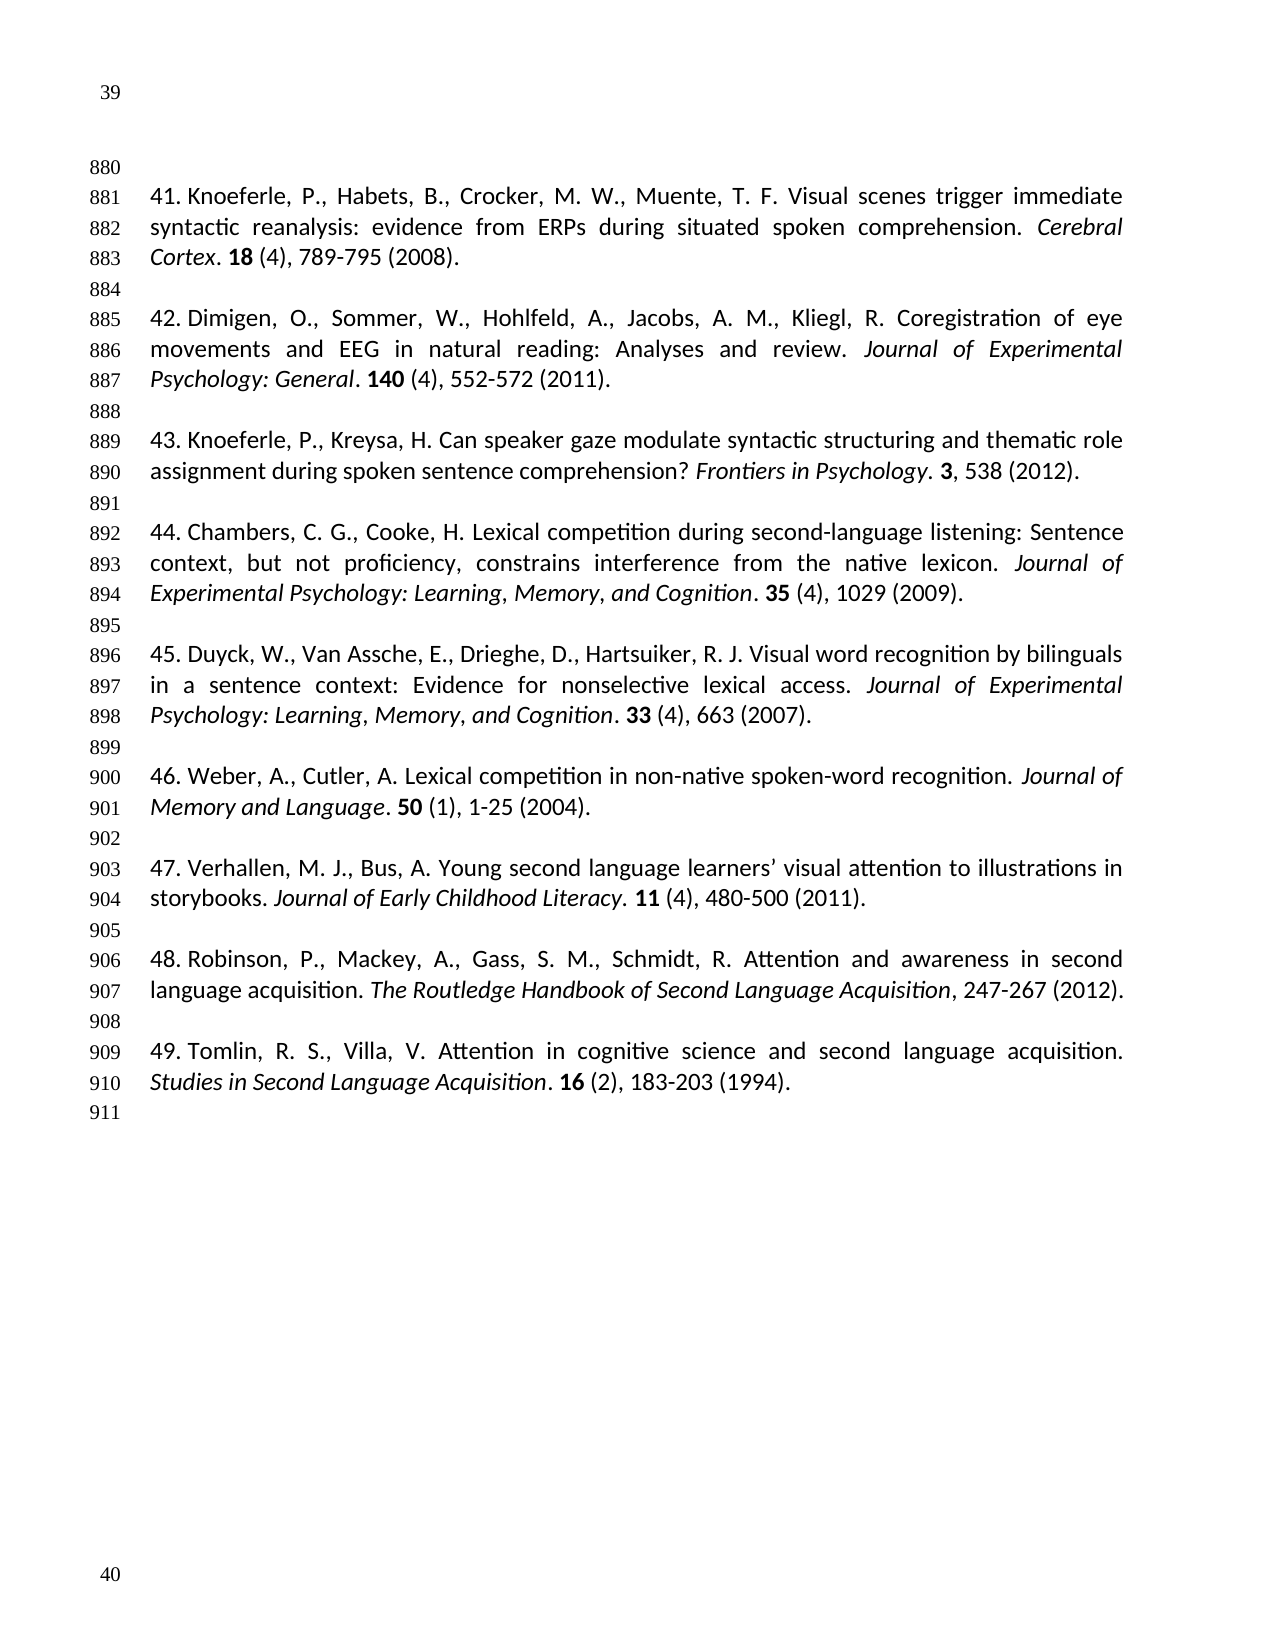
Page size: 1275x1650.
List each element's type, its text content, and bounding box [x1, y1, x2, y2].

list Verhallen, M. J., Bus, A. Young second language learners’ visual attention to illustrations in storybooks. Journal of Early Childhood Literacy. 11 (4), 480-500 (2011). [150, 852, 1125, 913]
list Dimigen, O., Sommer, W., Hohlfeld, A., Jacobs, A. M., Kliegl, R. Coregistration of eye movements and EEG in natural reading: Analyses and review. Journal of Experimental Psychology: General. 140 (4), 552-572 (2011). [150, 303, 1125, 394]
list Duyck, W., Van Assche, E., Drieghe, D., Hartsuiker, R. J. Visual word recognition by bilinguals in a sentence context: Evidence for nonselective lexical access. Journal of Experimental Psychology: Learning, Memory, and Cognition. 33 (4), 663 (2007). [150, 638, 1125, 730]
list Tomlin, R. S., Villa, V. Attention in cognitive science and second language acquisition. Studies in Second Language Acquisition. 16 (2), 183-203 (1994). [150, 1035, 1125, 1096]
list Knoeferle, P., Kreysa, H. Can speaker gaze modulate syntactic structuring and thematic role assignment during spoken sentence comprehension? Frontiers in Psychology. 3, 538 (2012). [150, 425, 1125, 486]
list Knoeferle, P., Habets, B., Crocker, M. W., Muente, T. F. Visual scenes trigger immediate syntactic reanalysis: evidence from ERPs during situated spoken comprehension. Cerebral Cortex. 18 (4), 789-795 (2008). [150, 181, 1125, 272]
list Robinson, P., Mackey, A., Gass, S. M., Schmidt, R. Attention and awareness in second language acquisition. The Routledge Handbook of Second Language Acquisition, 247-267 (2012). [150, 943, 1125, 1004]
list Chambers, C. G., Cooke, H. Lexical competition during second-language listening: Sentence context, but not proficiency, constrains interference from the native lexicon. Journal of Experimental Psychology: Learning, Memory, and Cognition. 35 (4), 1029 (2009). [150, 516, 1125, 608]
list Weber, A., Cutler, A. Lexical competition in non-native spoken-word recognition. Journal of Memory and Language. 50 (1), 1-25 (2004). [150, 760, 1125, 821]
